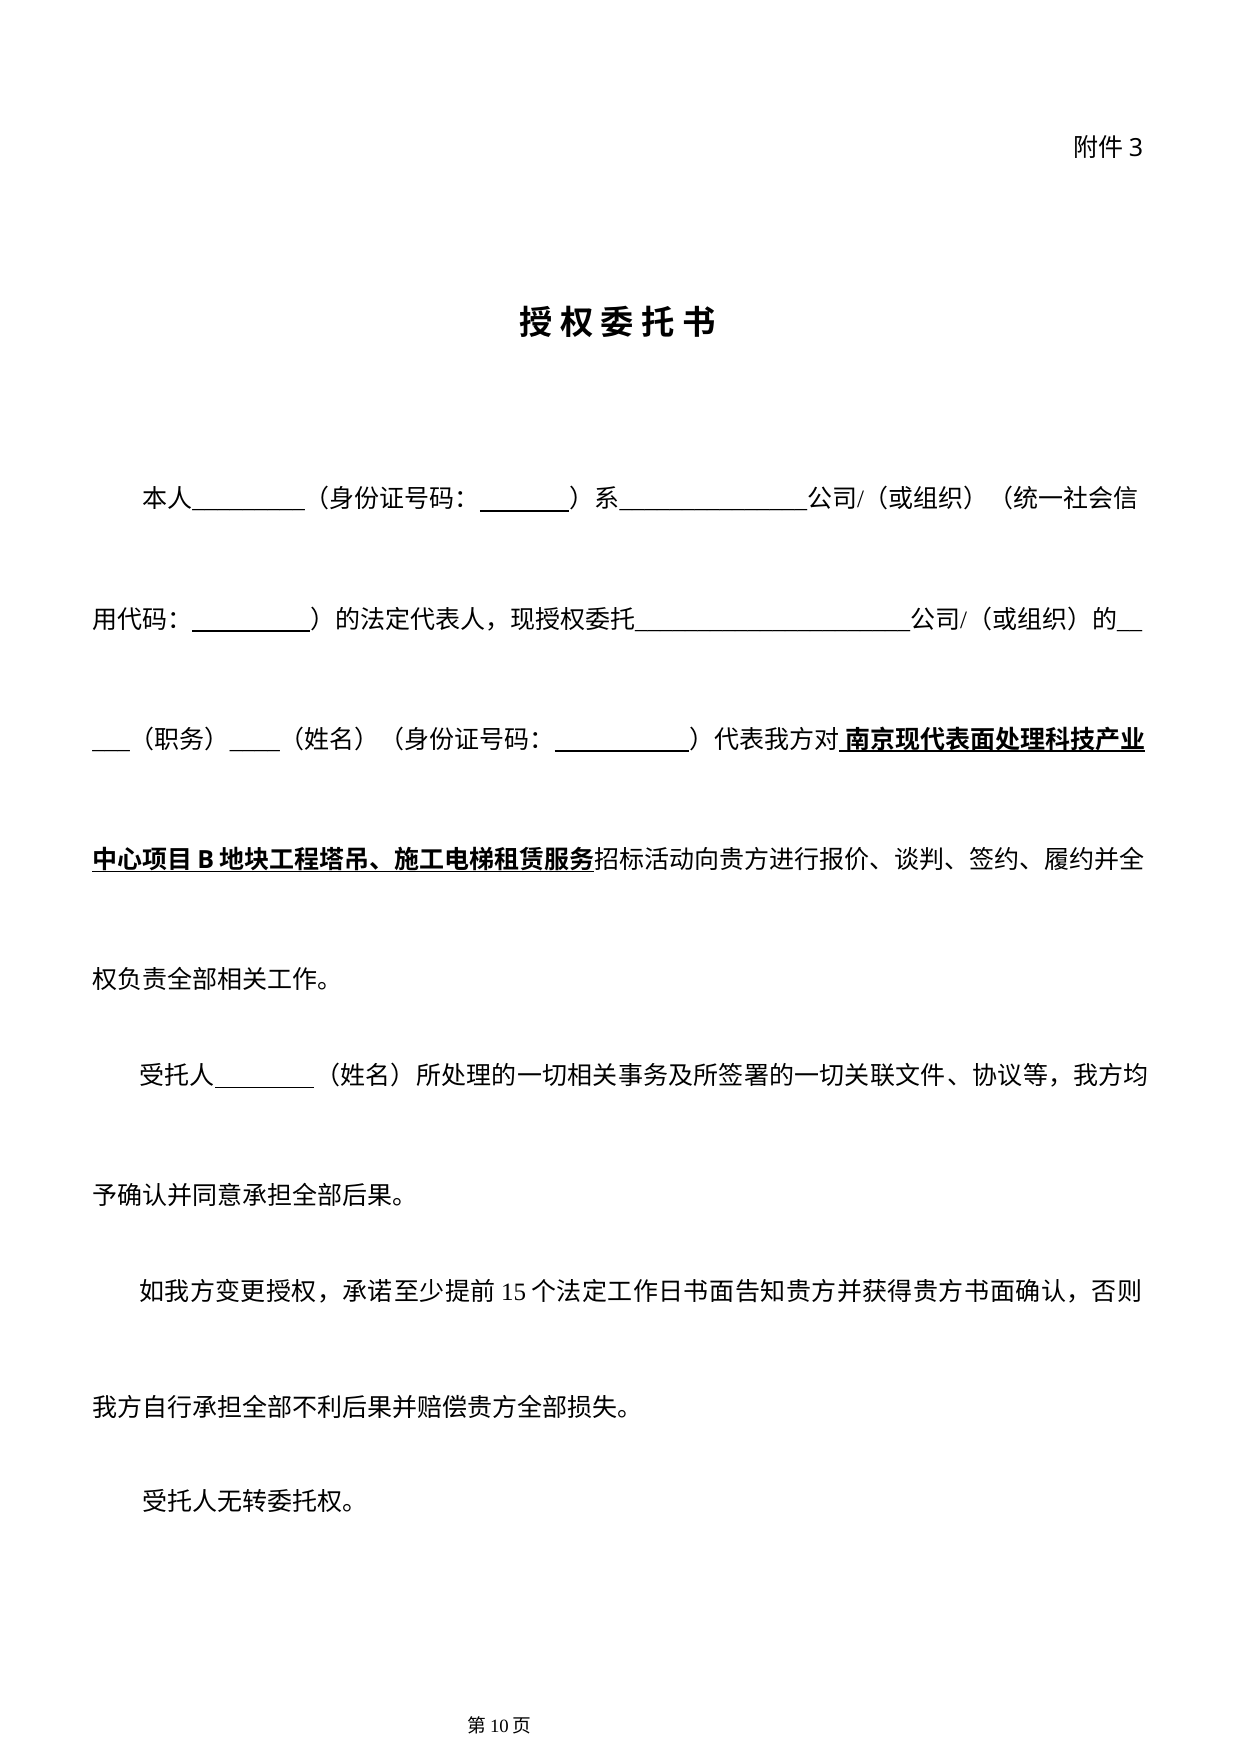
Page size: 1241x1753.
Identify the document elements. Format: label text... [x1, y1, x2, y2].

text 受托人 （姓名）所处理的一切相关事务及所签署的一切关联文件、协议等，我方均予确认并同意承担全部后果。 [92, 1041, 1149, 1226]
text 本人_________（身份证号码： ）系_______________公司/（或组织）（统一社会信用代码： ）的法定代表人，现授权委托______________________公司/（或组织）的_____（职务）____（姓名）（身份证号码： ）代表我方对 南京现代表面处理科技产业中心项目B地块工程塔吊、施工电梯租赁服务招标活动向贵方进行报价、谈判、签约、履约并全权负责全部相关工作。 [92, 464, 1149, 1010]
text 附件3 [92, 113, 1143, 178]
text 如我方变更授权，承诺至少提前15个法定工作日书面告知贵方并获得贵方书面确认，否则我方自行承担全部不利后果并赔偿贵方全部损失。 [92, 1257, 1143, 1438]
text 授 权 委 托 书 [92, 288, 1143, 353]
text 受托人无转委托权。 [92, 1467, 1143, 1532]
